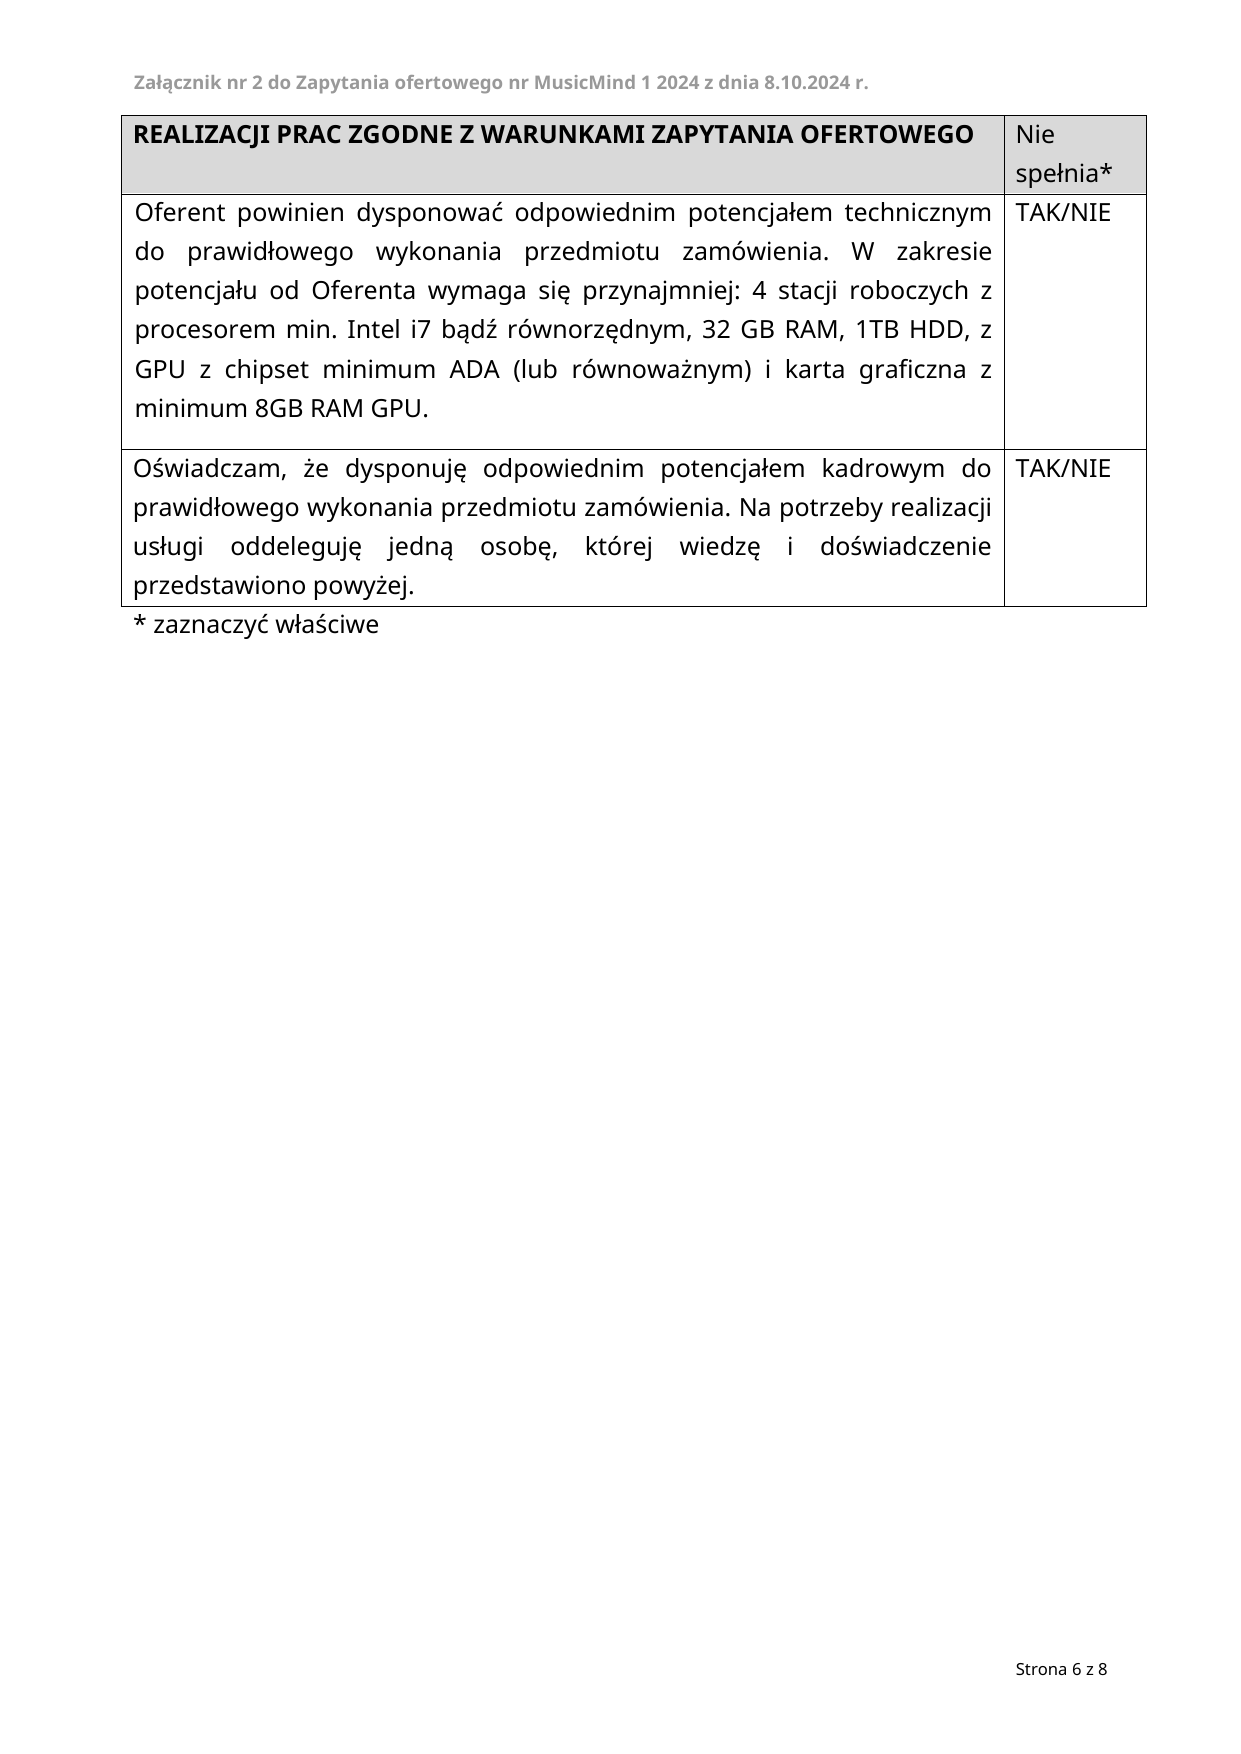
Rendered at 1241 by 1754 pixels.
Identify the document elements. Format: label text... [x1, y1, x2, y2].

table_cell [1005, 116, 1146, 193]
table_cell Oświadczam, że dysponuję odpowiednim potencjałem kadrowym do prawidłowego wykonania przedmiotu zamówienia. Na potrzeby realizacji usługi oddeleguję jedną osobę, której wiedzę i doświadczenie przedstawiono powyżej. [122, 450, 1004, 606]
table_cell TAK/NIE [1005, 195, 1146, 449]
text * zaznaczyć właściwe [133, 607, 1107, 641]
table_cell Oferent powinien dysponować odpowiednim potencjałem technicznym do prawidłowego wykonania przedmiotu zamówienia. W zakresie potencjału od Oferenta wymaga się przynajmniej: 4 stacji roboczych z procesorem min. Intel i7 bądź równorzędnym, 32 GB RAM, 1TB HDD, z GPU z chipset minimum ADA (lub równoważnym) i karta graficzna z minimum 8GB RAM GPU. [122, 195, 1004, 449]
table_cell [122, 116, 1004, 193]
table_cell TAK/NIE [1005, 450, 1146, 606]
